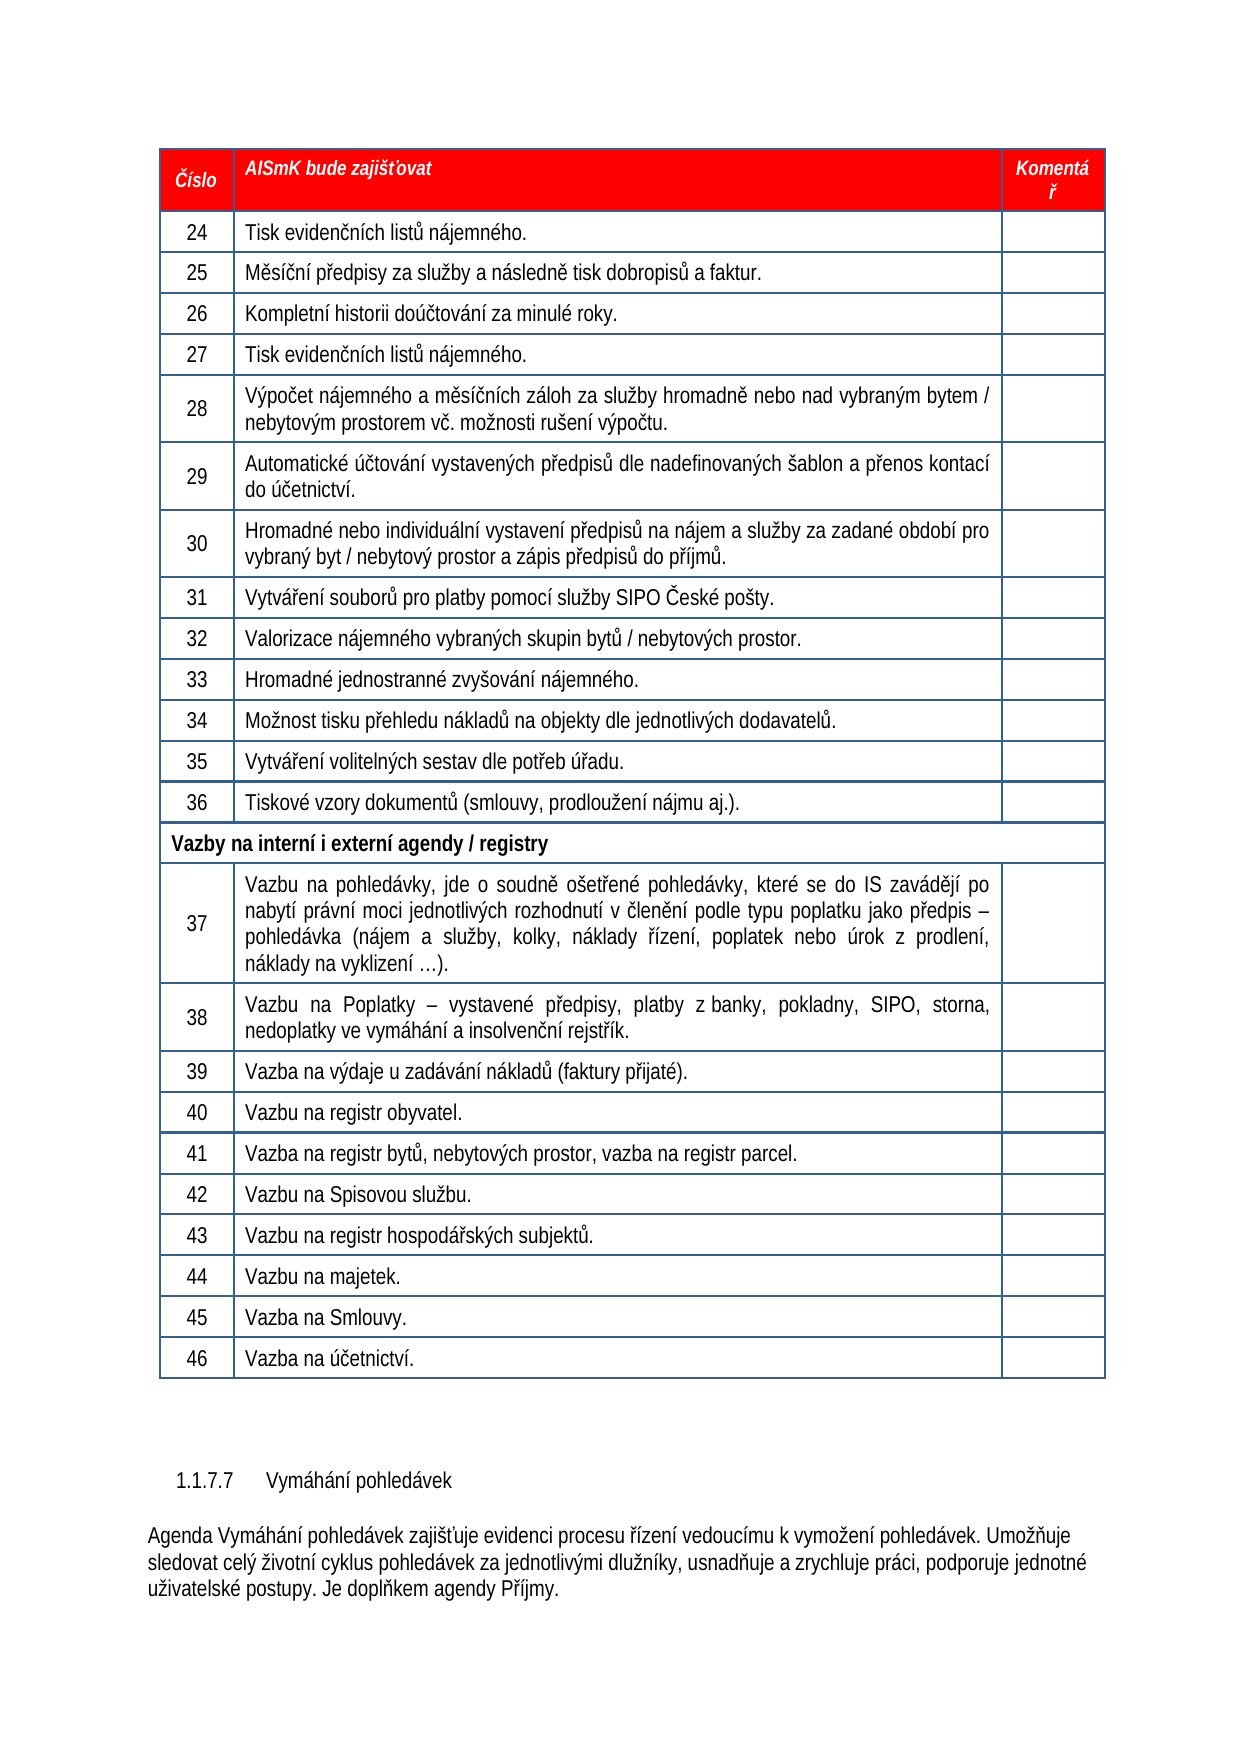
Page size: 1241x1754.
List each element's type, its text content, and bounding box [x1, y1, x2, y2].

table_cell 44 [161, 1256, 233, 1295]
table_cell [1003, 212, 1104, 251]
table_cell Možnost tisku přehledu nákladů na objekty dle jednotlivých dodavatelů. [235, 701, 1001, 739]
table_cell [1003, 742, 1104, 780]
table_cell Valorizace nájemného vybraných skupin bytů / nebytových prostor. [235, 619, 1001, 658]
table_cell 27 [161, 335, 233, 374]
table_cell Vazby na interní i externí agendy / registry [161, 824, 1104, 862]
table_cell [1003, 511, 1104, 576]
table_cell [1003, 443, 1104, 508]
table_cell 36 [161, 783, 233, 821]
table_cell 30 [161, 511, 233, 576]
table_cell [1003, 1338, 1104, 1377]
table_cell [1003, 1093, 1104, 1131]
table_header Číslo [161, 150, 233, 210]
table_cell Vazbu na registr hospodářských subjektů. [235, 1215, 1001, 1254]
table_cell 38 [161, 984, 233, 1049]
table_cell 26 [161, 294, 233, 333]
table_cell 41 [161, 1134, 233, 1172]
table_cell [1003, 984, 1104, 1049]
table_cell [1003, 1256, 1104, 1295]
table_cell Vazbu na registr obyvatel. [235, 1093, 1001, 1131]
table_cell 40 [161, 1093, 233, 1131]
table_cell 42 [161, 1175, 233, 1213]
table_cell Vazbu na Poplatky – vystavené předpisy, platby z banky, pokladny, SIPO, storna, nedoplatky ve vymáhání a insolvenční rejstřík. [235, 984, 1001, 1049]
table_cell Měsíční předpisy za služby a následně tisk dobropisů a faktur. [235, 253, 1001, 292]
table_header Komentář [1003, 150, 1104, 210]
table_cell 35 [161, 742, 233, 780]
table_cell Vazba na Smlouvy. [235, 1297, 1001, 1336]
table_cell Tiskové vzory dokumentů (smlouvy, prodloužení nájmu aj.). [235, 783, 1001, 821]
subtitle Vymáhání pohledávek [176, 1467, 1093, 1493]
table_header AISmK bude zajišťovat [235, 150, 1001, 210]
table_cell [1003, 660, 1104, 698]
table_cell Hromadné nebo individuální vystavení předpisů na nájem a služby za zadané období pro vybraný byt / nebytový prostor a zápis předpisů do příjmů. [235, 511, 1001, 576]
table_cell Kompletní historii doúčtování za minulé roky. [235, 294, 1001, 333]
table_cell 45 [161, 1297, 233, 1336]
table_cell Výpočet nájemného a měsíčních záloh za služby hromadně nebo nad vybraným bytem / nebytovým prostorem vč. možnosti rušení výpočtu. [235, 376, 1001, 441]
table_cell [1003, 1052, 1104, 1091]
table_cell 34 [161, 701, 233, 739]
table_cell [1003, 1134, 1104, 1172]
table_cell [1003, 1297, 1104, 1336]
table_cell [1003, 253, 1104, 292]
table_cell [1003, 701, 1104, 739]
table_cell [1003, 783, 1104, 821]
table_cell Vazba na účetnictví. [235, 1338, 1001, 1377]
table_cell Vazbu na pohledávky, jde o soudně ošetřené pohledávky, které se do IS zavádějí po nabytí právní moci jednotlivých rozhodnutí v členění podle typu poplatku jako předpis – pohledávka (nájem a služby, kolky, náklady řízení, poplatek nebo úrok z prodlení, náklady na vyklizení …). [235, 864, 1001, 982]
table_cell [1003, 1215, 1104, 1254]
table_cell Tisk evidenčních listů nájemného. [235, 212, 1001, 251]
table_cell 29 [161, 443, 233, 508]
table_cell 43 [161, 1215, 233, 1254]
table_cell 25 [161, 253, 233, 292]
table_cell 39 [161, 1052, 233, 1091]
table_cell 46 [161, 1338, 233, 1377]
table_cell Automatické účtování vystavených předpisů dle nadefinovaných šablon a přenos kontací do účetnictví. [235, 443, 1001, 508]
table_cell Vazbu na Spisovou službu. [235, 1175, 1001, 1213]
table_cell 33 [161, 660, 233, 698]
table_cell Vytváření souborů pro platby pomocí služby SIPO České pošty. [235, 578, 1001, 617]
table_cell [1003, 335, 1104, 374]
table_cell 24 [161, 212, 233, 251]
table_cell Tisk evidenčních listů nájemného. [235, 335, 1001, 374]
table_cell 37 [161, 864, 233, 982]
table_cell Vazba na výdaje u zadávání nákladů (faktury přijaté). [235, 1052, 1001, 1091]
table_cell [1003, 376, 1104, 441]
table_cell Vazba na registr bytů, nebytových prostor, vazba na registr parcel. [235, 1134, 1001, 1172]
table_cell Vytváření volitelných sestav dle potřeb úřadu. [235, 742, 1001, 780]
table_cell Vazbu na majetek. [235, 1256, 1001, 1295]
table_cell [1003, 578, 1104, 617]
table_cell [1003, 294, 1104, 333]
table_cell Hromadné jednostranné zvyšování nájemného. [235, 660, 1001, 698]
table_cell 32 [161, 619, 233, 658]
table_cell 31 [161, 578, 233, 617]
table_cell [1003, 864, 1104, 982]
table_cell [1003, 619, 1104, 658]
table_cell [1003, 1175, 1104, 1213]
text Agenda Vymáhání pohledávek zajišťuje evidenci procesu řízení vedoucímu k vymožení pohledávek. Umožňuje sledovat celý životní cyklus pohledávek za jednotlivými dlužníky, usnadňuje a zrychluje práci, podporuje jednotné uživatelské postupy. Je doplňkem agendy Příjmy. [148, 1522, 1093, 1602]
table_cell 28 [161, 376, 233, 441]
